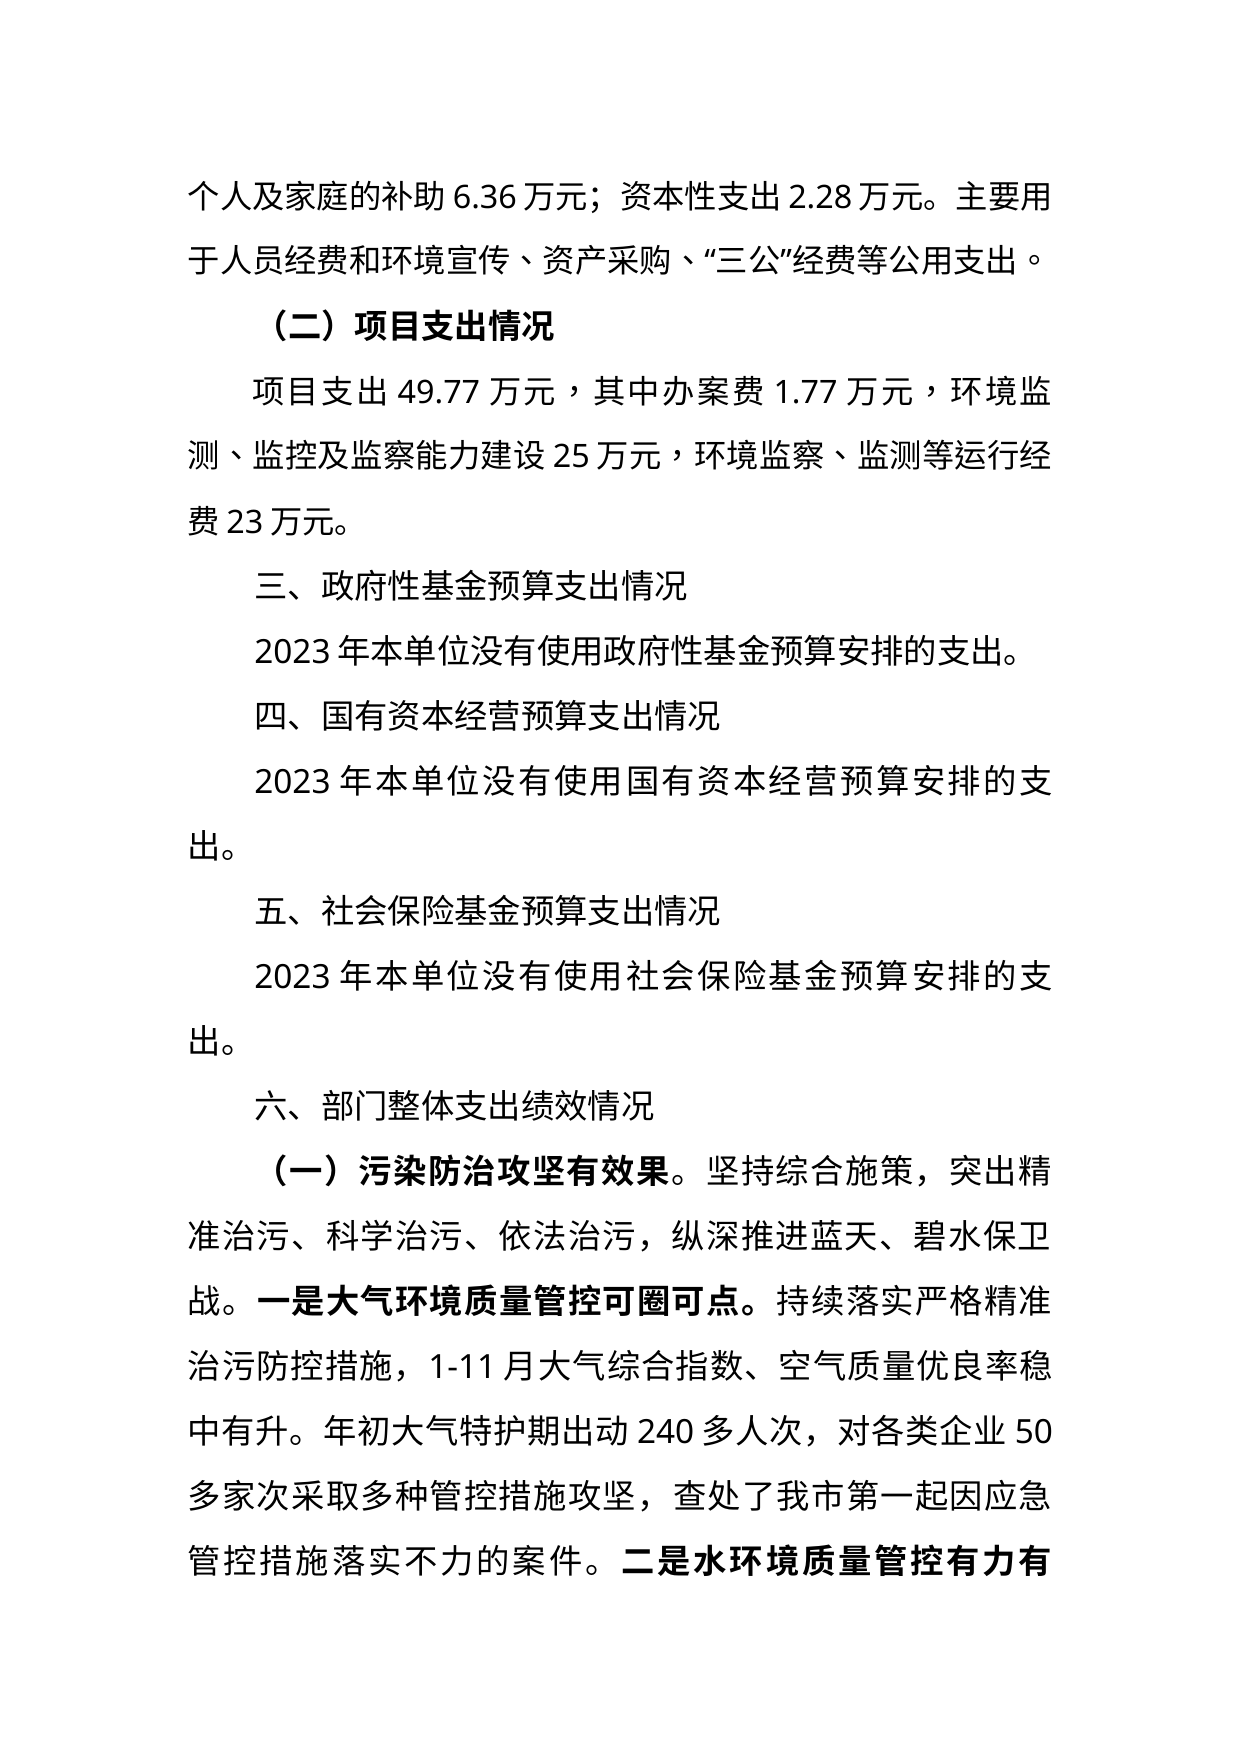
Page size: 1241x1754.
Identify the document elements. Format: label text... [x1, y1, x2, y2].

list 2023年本单位没有使用社会保险基金预算安排的支出。 [187, 942, 1053, 1072]
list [187, 1137, 1053, 1592]
list 项目支出49.77万元，其中办案费1.77万元，环境监测、监控及监察能力建设25万元，环境监察、监测等运行经费23万元。 [187, 357, 1053, 552]
list （二）项目支出情况 [187, 292, 1053, 357]
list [187, 162, 1053, 292]
list 四、国有资本经营预算支出情况 [187, 682, 1053, 747]
list 三、政府性基金预算支出情况 [187, 552, 1053, 617]
text 六、部门整体支出绩效情况 [187, 1072, 1053, 1137]
list 2023年本单位没有使用国有资本经营预算安排的支出。 [187, 747, 1053, 877]
list 2023年本单位没有使用政府性基金预算安排的支出。 [187, 617, 1053, 682]
list 五、社会保险基金预算支出情况 [187, 877, 1053, 942]
